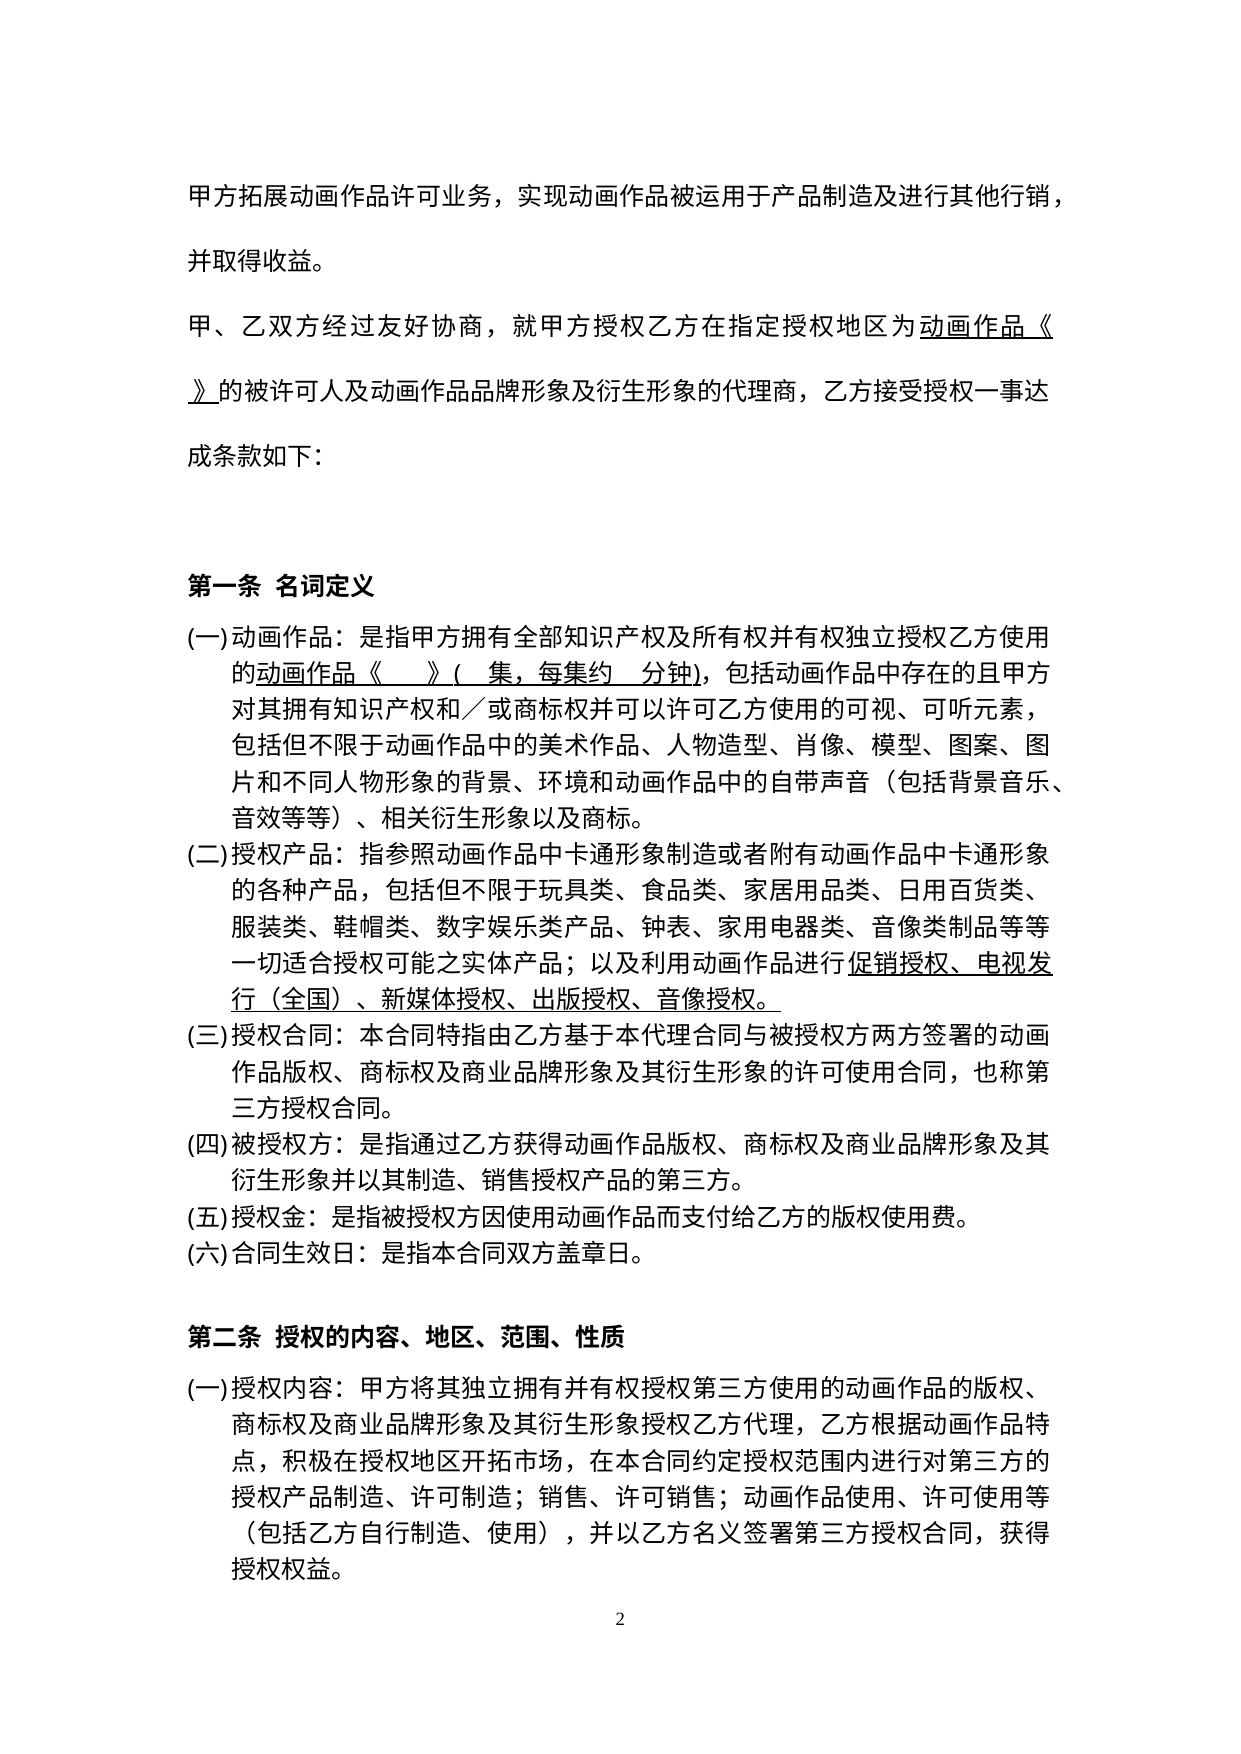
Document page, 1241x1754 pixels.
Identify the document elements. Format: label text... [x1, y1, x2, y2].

text 甲、乙双方经过友好协商，就甲方授权乙方在指定授权地区为动画作品《 》的被许可人及动画作品品牌形象及衍生形象的代理商，乙方接受授权一事达成条款如下： [187, 292, 1053, 487]
list 授权金：是指被授权方因使用动画作品而支付给乙方的版权使用费。 [187, 1197, 1053, 1233]
list 授权合同：本合同特指由乙方基于本代理合同与被授权方两方签署的动画作品版权、商标权及商业品牌形象及其衍生形象的许可使用合同，也称第三方授权合同。 [187, 1016, 1053, 1124]
list 被授权方：是指通过乙方获得动画作品版权、商标权及商业品牌形象及其衍生形象并以其制造、销售授权产品的第三方。 [187, 1124, 1053, 1197]
list 授权内容：甲方将其独立拥有并有权授权第三方使用的动画作品的版权、商标权及商业品牌形象及其衍生形象授权乙方代理，乙方根据动画作品特点，积极在授权地区开拓市场，在本合同约定授权范围内进行对第三方的授权产品制造、许可制造；销售、许可销售；动画作品使用、许可使用等（包括乙方自行制造、使用），并以乙方名义签署第三方授权合同，获得授权权益。 [187, 1368, 1053, 1586]
list 名词定义 [187, 552, 1053, 617]
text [187, 162, 1053, 292]
list 合同生效日：是指本合同双方盖章日。 [187, 1233, 1053, 1269]
list 授权的内容、地区、范围、性质 [187, 1303, 1053, 1368]
list 授权产品：指参照动画作品中卡通形象制造或者附有动画作品中卡通形象的各种产品，包括但不限于玩具类、食品类、家居用品类、日用百货类、服装类、鞋帽类、数字娱乐类产品、钟表、家用电器类、音像类制品等等一切适合授权可能之实体产品；以及利用动画作品进行促销授权、电视发行（全国）、新媒体授权、出版授权、音像授权。 [187, 834, 1053, 1016]
list 动画作品：是指甲方拥有全部知识产权及所有权并有权独立授权乙方使用的动画作品《 》( 集，每集约 分钟)，包括动画作品中存在的且甲方对其拥有知识产权和／或商标权并可以许可乙方使用的可视、可听元素，包括但不限于动画作品中的美术作品、人物造型、肖像、模型、图案、图片和不同人物形象的背景、环境和动画作品中的自带声音（包括背景音乐、音效等等）、相关衍生形象以及商标。 [187, 617, 1053, 834]
